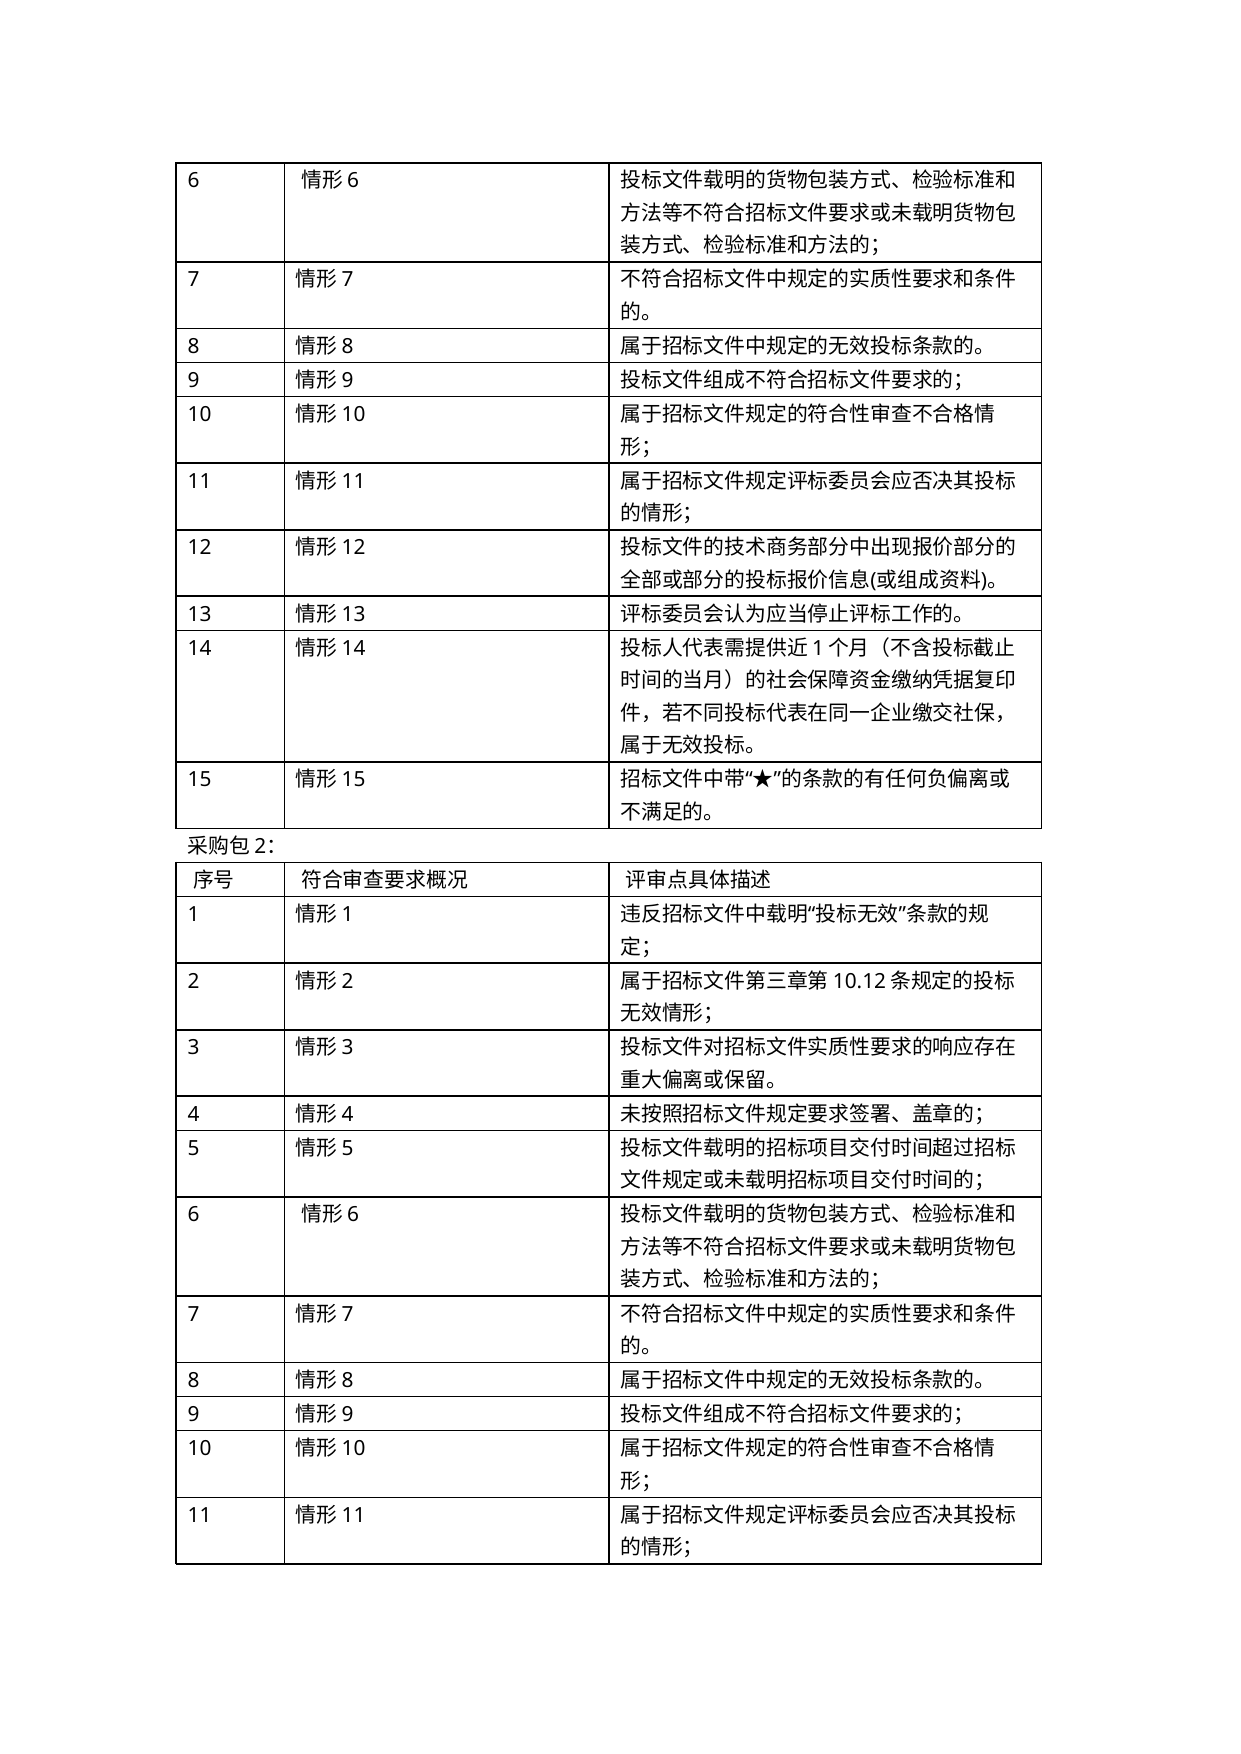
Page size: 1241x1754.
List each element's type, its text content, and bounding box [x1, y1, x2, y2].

table_cell 6 [177, 164, 284, 261]
table_cell 情形6 [285, 164, 608, 261]
table_cell 情形11 [285, 464, 608, 529]
table_cell 投标文件的技术商务部分中出现报价部分的全部或部分的投标报价信息(或组成资料)。 [610, 531, 1041, 595]
table_cell 属于招标文件规定的符合性审查不合格情形； [610, 397, 1041, 462]
table_cell 9 [177, 363, 284, 396]
table_cell 招标文件中带“★”的条款的有任何负偏离或不满足的。 [610, 763, 1041, 828]
table_cell 5 [177, 1131, 284, 1196]
text 采购包2： [187, 829, 1053, 862]
table_cell 投标文件载明的货物包装方式、检验标准和方法等不符合招标文件要求或未载明货物包装方式、检验标准和方法的； [610, 164, 1041, 261]
table_cell 12 [177, 531, 284, 595]
table_cell 3 [177, 1031, 284, 1095]
table_cell 不符合招标文件中规定的实质性要求和条件的。 [610, 1297, 1041, 1362]
table_cell 情形9 [285, 363, 608, 396]
table_cell 投标文件组成不符合招标文件要求的； [610, 1397, 1041, 1430]
table_cell 10 [177, 397, 284, 462]
table_cell 15 [177, 763, 284, 828]
table_cell 情形14 [285, 631, 608, 761]
table_header 符合审查要求概况 [285, 863, 608, 896]
table_cell 6 [177, 1198, 284, 1295]
table_cell 情形2 [285, 964, 608, 1029]
table_cell 情形8 [285, 329, 608, 362]
table_cell 未按照招标文件规定要求签署、盖章的； [610, 1097, 1041, 1129]
table_cell 14 [177, 631, 284, 761]
table_cell 属于招标文件第三章第10.12条规定的投标无效情形； [610, 964, 1041, 1029]
table_cell 投标文件载明的货物包装方式、检验标准和方法等不符合招标文件要求或未载明货物包装方式、检验标准和方法的； [610, 1198, 1041, 1295]
table_cell 情形8 [285, 1363, 608, 1396]
table_cell 7 [177, 263, 284, 328]
table_cell 投标文件组成不符合招标文件要求的； [610, 363, 1041, 396]
table_cell 情形7 [285, 263, 608, 328]
table_cell 属于招标文件中规定的无效投标条款的。 [610, 329, 1041, 362]
table_cell 7 [177, 1297, 284, 1362]
table_cell 属于招标文件规定的符合性审查不合格情形； [610, 1431, 1041, 1496]
table_cell 情形7 [285, 1297, 608, 1362]
table_cell 13 [177, 597, 284, 629]
table_cell 情形3 [285, 1031, 608, 1095]
table_cell 投标文件对招标文件实质性要求的响应存在重大偏离或保留。 [610, 1031, 1041, 1095]
table_cell 4 [177, 1097, 284, 1129]
table_cell 属于招标文件规定评标委员会应否决其投标的情形； [610, 1498, 1041, 1563]
table_cell 11 [177, 464, 284, 529]
table_cell 不符合招标文件中规定的实质性要求和条件的。 [610, 263, 1041, 328]
table_cell 违反招标文件中载明“投标无效”条款的规定； [610, 897, 1041, 962]
table_cell 情形9 [285, 1397, 608, 1430]
table_header 序号 [177, 863, 284, 896]
table_cell 情形5 [285, 1131, 608, 1196]
table_cell 评标委员会认为应当停止评标工作的。 [610, 597, 1041, 629]
table_cell 情形11 [285, 1498, 608, 1563]
table_cell 情形6 [285, 1198, 608, 1295]
table_cell 情形1 [285, 897, 608, 962]
table_cell 情形4 [285, 1097, 608, 1129]
table_cell 1 [177, 897, 284, 962]
table_cell 情形13 [285, 597, 608, 629]
table_cell 8 [177, 329, 284, 362]
table_cell 9 [177, 1397, 284, 1430]
table_cell 投标人代表需提供近1个月（不含投标截止时间的当月）的社会保障资金缴纳凭据复印件，若不同投标代表在同一企业缴交社保，属于无效投标。 [610, 631, 1041, 761]
table_cell 8 [177, 1363, 284, 1396]
table_cell 10 [177, 1431, 284, 1496]
table_cell 情形12 [285, 531, 608, 595]
table_cell 属于招标文件规定评标委员会应否决其投标的情形； [610, 464, 1041, 529]
table_cell 情形10 [285, 1431, 608, 1496]
table_cell 2 [177, 964, 284, 1029]
table_cell 情形15 [285, 763, 608, 828]
table_cell 情形10 [285, 397, 608, 462]
table_header 评审点具体描述 [610, 863, 1041, 896]
table_cell 11 [177, 1498, 284, 1563]
table_cell 属于招标文件中规定的无效投标条款的。 [610, 1363, 1041, 1396]
table_cell 投标文件载明的招标项目交付时间超过招标文件规定或未载明招标项目交付时间的； [610, 1131, 1041, 1196]
